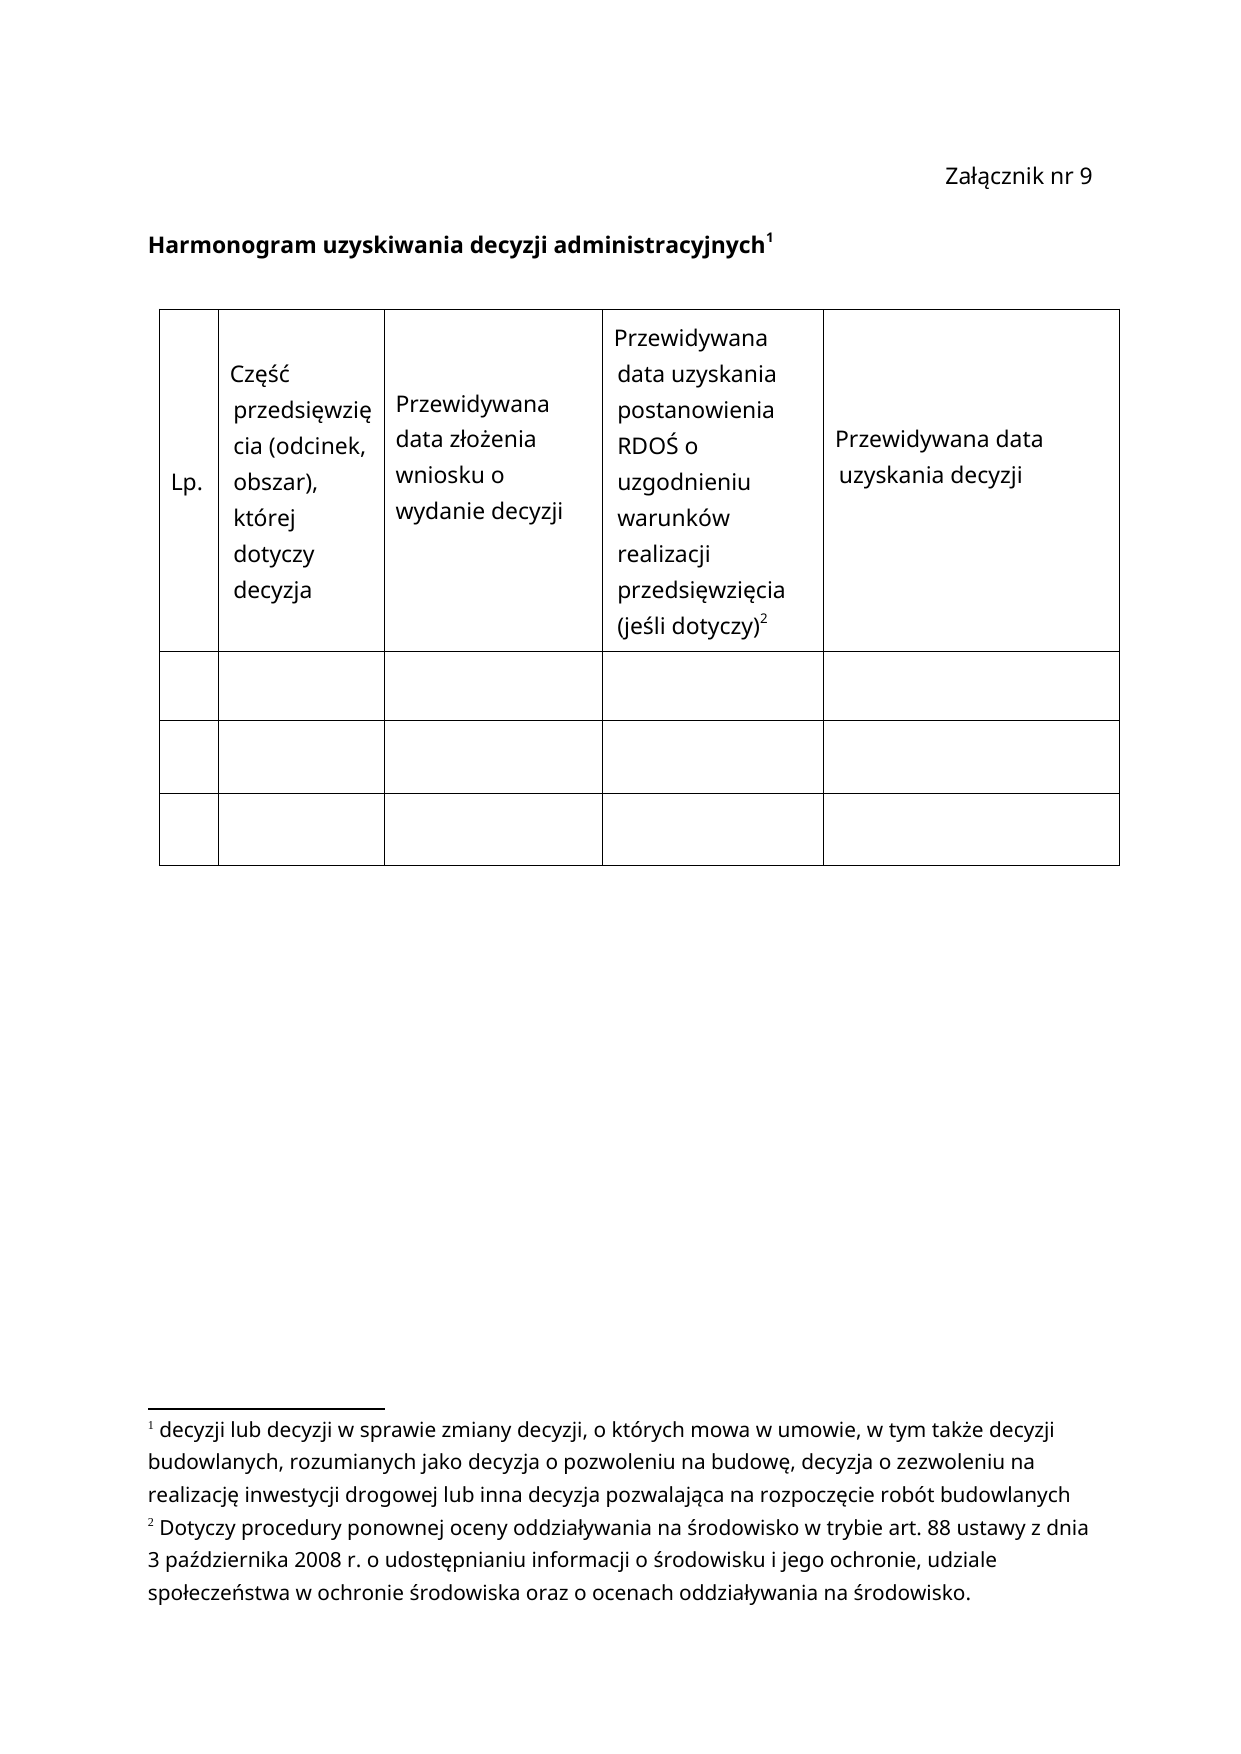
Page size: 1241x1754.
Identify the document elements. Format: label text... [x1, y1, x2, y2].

table_header Przewidywana data uzyskania postanowienia RDOŚ o uzgodnieniu warunków realizacji przedsięwzięcia (jeśli dotyczy) [603, 310, 823, 651]
table_cell [219, 652, 384, 719]
table_cell [824, 794, 1119, 865]
table_cell [824, 652, 1119, 719]
table_cell [160, 721, 218, 792]
table_cell [603, 721, 823, 792]
text Harmonogram uzyskiwania decyzji administracyjnych [148, 229, 1093, 260]
table_cell [219, 794, 384, 865]
table_cell [824, 721, 1119, 792]
table_cell [603, 794, 823, 865]
table_cell [160, 794, 218, 865]
table_cell [385, 794, 602, 865]
table_cell [385, 652, 602, 719]
text Załącznik nr 9 [192, 160, 1093, 191]
table_header Przewidywana data uzyskania decyzji [824, 310, 1119, 651]
table_cell [385, 721, 602, 792]
table_header Część przedsięwzięcia (odcinek, obszar), której dotyczy decyzja [219, 310, 384, 651]
table_cell [603, 652, 823, 719]
table_header Lp. [160, 310, 218, 651]
table_header Przewidywana data złożenia wniosku o wydanie decyzji [385, 310, 602, 651]
table_cell [219, 721, 384, 792]
table_cell [160, 652, 218, 719]
